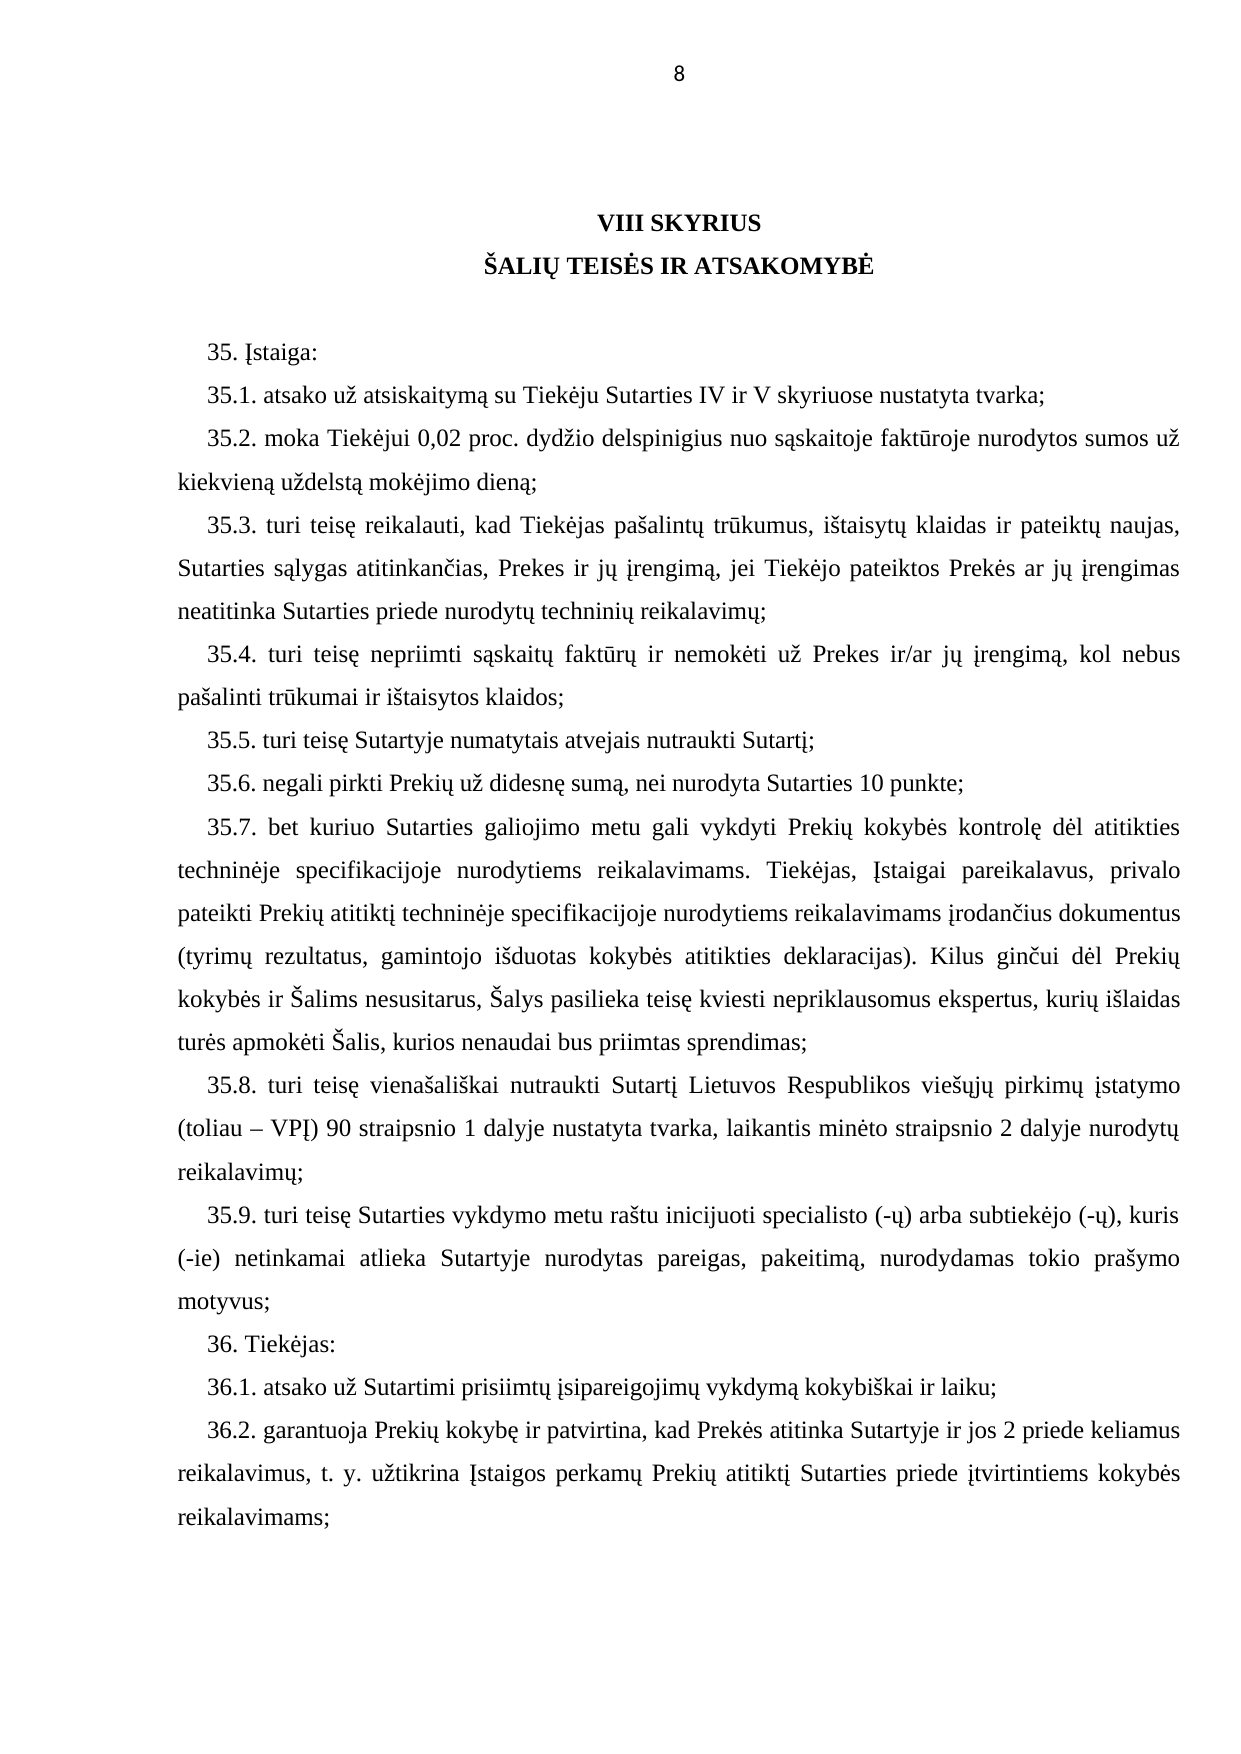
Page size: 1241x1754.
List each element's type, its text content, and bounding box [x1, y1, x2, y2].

text ŠALIŲ TEISĖS IR ATSAKOMYBĖ [177, 251, 1181, 280]
text VIII SKYRIUS [177, 208, 1181, 237]
text 35.3. turi teisę reikalauti, kad Tiekėjas pašalintų trūkumus, ištaisytų klaidas ir pateiktų naujas, Sutarties sąlygas atitinkančias, Prekes ir jų įrengimą, jei Tiekėjo pateiktos Prekės ar jų įrengimas neatitinka Sutarties priede nurodytų techninių reikalavimų; [177, 510, 1181, 625]
text 36.2. garantuoja Prekių kokybę ir patvirtina, kad Prekės atitinka Sutartyje ir jos 2 priede keliamus reikalavimus, t. y. užtikrina Įstaigos perkamų Prekių atitiktį Sutarties priede įtvirtintiems kokybės reikalavimams; [177, 1415, 1181, 1530]
text 35.2. moka Tiekėjui 0,02 proc. dydžio delspinigius nuo sąskaitoje faktūroje nurodytos sumos už kiekvieną uždelstą mokėjimo dieną; [177, 423, 1181, 495]
text 35.5. turi teisę Sutartyje numatytais atvejais nutraukti Sutartį; [177, 725, 1181, 754]
text 35.4. turi teisę nepriimti sąskaitų faktūrų ir nemokėti už Prekes ir/ar jų įrengimą, kol nebus pašalinti trūkumai ir ištaisytos klaidos; [177, 639, 1181, 711]
text 35.6. negali pirkti Prekių už didesnę sumą, nei nurodyta Sutarties 10 punkte; [177, 768, 1181, 797]
text 36.1. atsako už Sutartimi prisiimtų įsipareigojimų vykdymą kokybiškai ir laiku; [177, 1372, 1181, 1401]
text 35.8. turi teisę vienašališkai nutraukti Sutartį Lietuvos Respublikos viešųjų pirkimų įstatymo (toliau – VPĮ) 90 straipsnio 1 dalyje nustatyta tvarka, laikantis minėto straipsnio 2 dalyje nurodytų reikalavimų; [177, 1070, 1181, 1185]
text 35.1. atsako už atsiskaitymą su Tiekėju Sutarties IV ir V skyriuose nustatyta tvarka; [177, 380, 1181, 409]
text 35.7. bet kuriuo Sutarties galiojimo metu gali vykdyti Prekių kokybės kontrolę dėl atitikties techninėje specifikacijoje nurodytiems reikalavimams. Tiekėjas, Įstaigai pareikalavus, privalo pateikti Prekių atitiktį techninėje specifikacijoje nurodytiems reikalavimams įrodančius dokumentus (tyrimų rezultatus, gamintojo išduotas kokybės atitikties deklaracijas). Kilus ginčui dėl Prekių kokybės ir Šalims nesusitarus, Šalys pasilieka teisę kviesti nepriklausomus ekspertus, kurių išlaidas turės apmokėti Šalis, kurios nenaudai bus priimtas sprendimas; [177, 812, 1181, 1056]
text 35.9. turi teisę Sutarties vykdymo metu raštu inicijuoti specialisto (-ų) arba subtiekėjo (-ų), kuris (-ie) netinkamai atlieka Sutartyje nurodytas pareigas, pakeitimą, nurodydamas tokio prašymo motyvus; [177, 1200, 1181, 1315]
text 36. Tiekėjas: [177, 1329, 1181, 1358]
text 35. Įstaiga: [177, 337, 1181, 366]
